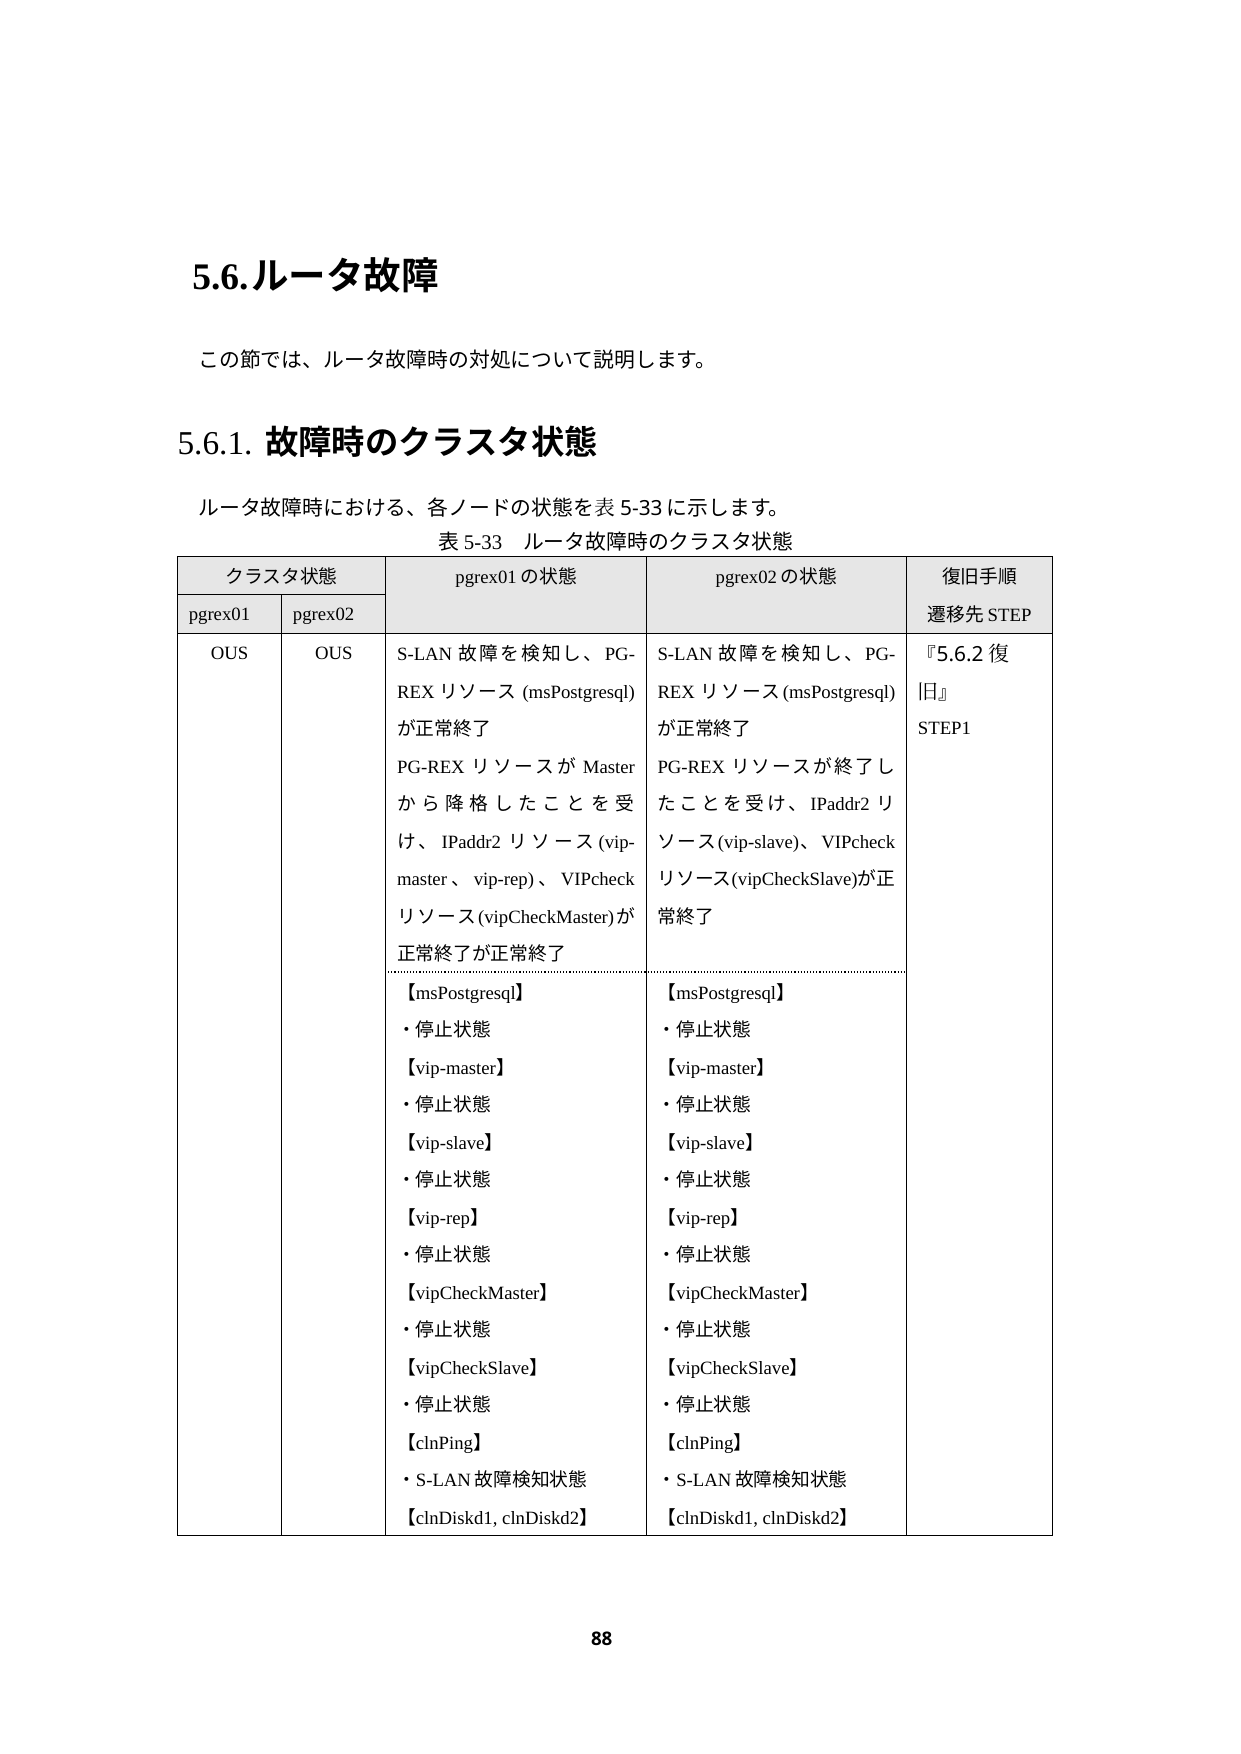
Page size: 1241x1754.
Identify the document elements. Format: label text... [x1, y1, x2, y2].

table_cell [647, 971, 906, 1535]
table_cell pgrex01 [178, 595, 281, 633]
table_header pgrex01の状態 [386, 557, 646, 633]
subtitle 故障時のクラスタ状態 [177, 403, 1063, 478]
table_cell S-LAN故障を検知し、PG-REXリソース (msPostgresql)が正常終了 PG-REXリソースがMasterから降格したことを受け、IPaddr2リソース(vip-master、vip-rep)、VIPcheckリソース(vipCheckMaster)が正常終了が正常終了 [386, 634, 646, 971]
table_cell 『5.6.2 復旧』 STEP1 [907, 634, 1052, 1535]
table_header 復旧手順 遷移先STEP [907, 557, 1052, 633]
table_cell S-LAN故障を検知し、PG-REXリソース(msPostgresql)が正常終了 PG-REXリソースが終了したことを受け、IPaddr2リソース(vip-slave)、VIPcheckリソース(vipCheckSlave)が正常終了 [647, 634, 906, 971]
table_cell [386, 971, 646, 1535]
table_cell OUS [282, 634, 385, 1535]
table_cell pgrex02 [282, 595, 385, 633]
table_header クラスタ状態 [178, 557, 385, 594]
table_header pgrex02の状態 [647, 557, 906, 633]
text この節では、ルータ故障時の対処について説明します。 [177, 340, 1054, 378]
table_cell OUS [178, 634, 281, 1535]
subtitle ルータ故障 [192, 236, 1063, 311]
